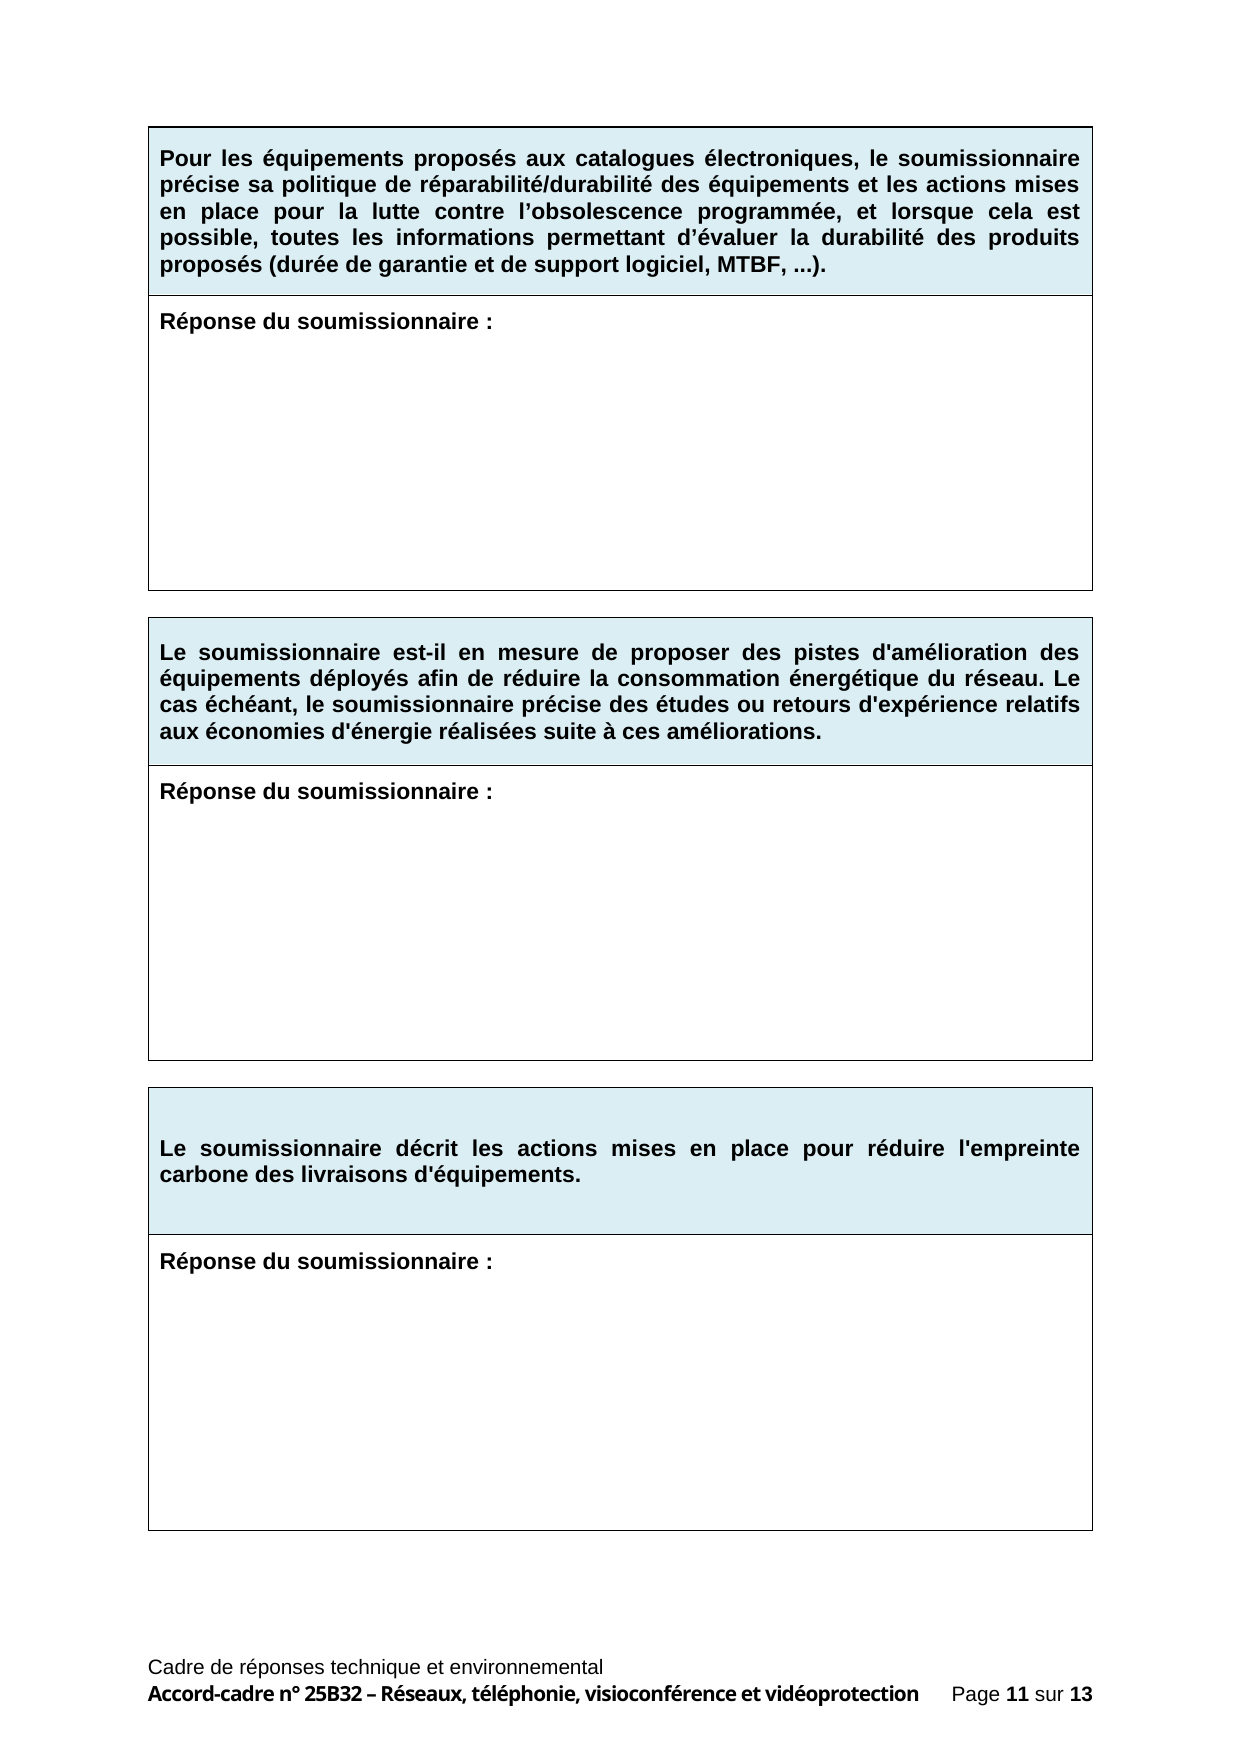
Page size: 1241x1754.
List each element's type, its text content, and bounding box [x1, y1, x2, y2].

table_header Le soumissionnaire est-il en mesure de proposer des pistes d'amélioration des équipements déployés afin de réduire la consommation énergétique du réseau. Le cas échéant, le soumissionnaire précise des études ou retours d'expérience relatifs aux économies d'énergie réalisées suite à ces améliorations. [149, 618, 1092, 764]
table_cell Réponse du soumissionnaire : [149, 1235, 1092, 1530]
table_cell Réponse du soumissionnaire : [149, 296, 1092, 590]
table_header Le soumissionnaire décrit les actions mises en place pour réduire l'empreinte carbone des livraisons d'équipements. [149, 1088, 1092, 1234]
table_cell Réponse du soumissionnaire : [149, 766, 1092, 1060]
table_header Pour les équipements proposés aux catalogues électroniques, le soumissionnaire précise sa politique de réparabilité/durabilité des équipements et les actions mises en place pour la lutte contre l’obsolescence programmée, et lorsque cela est possible, toutes les informations permettant d’évaluer la durabilité des produits proposés (durée de garantie et de support logiciel, MTBF, ...). [149, 128, 1092, 294]
